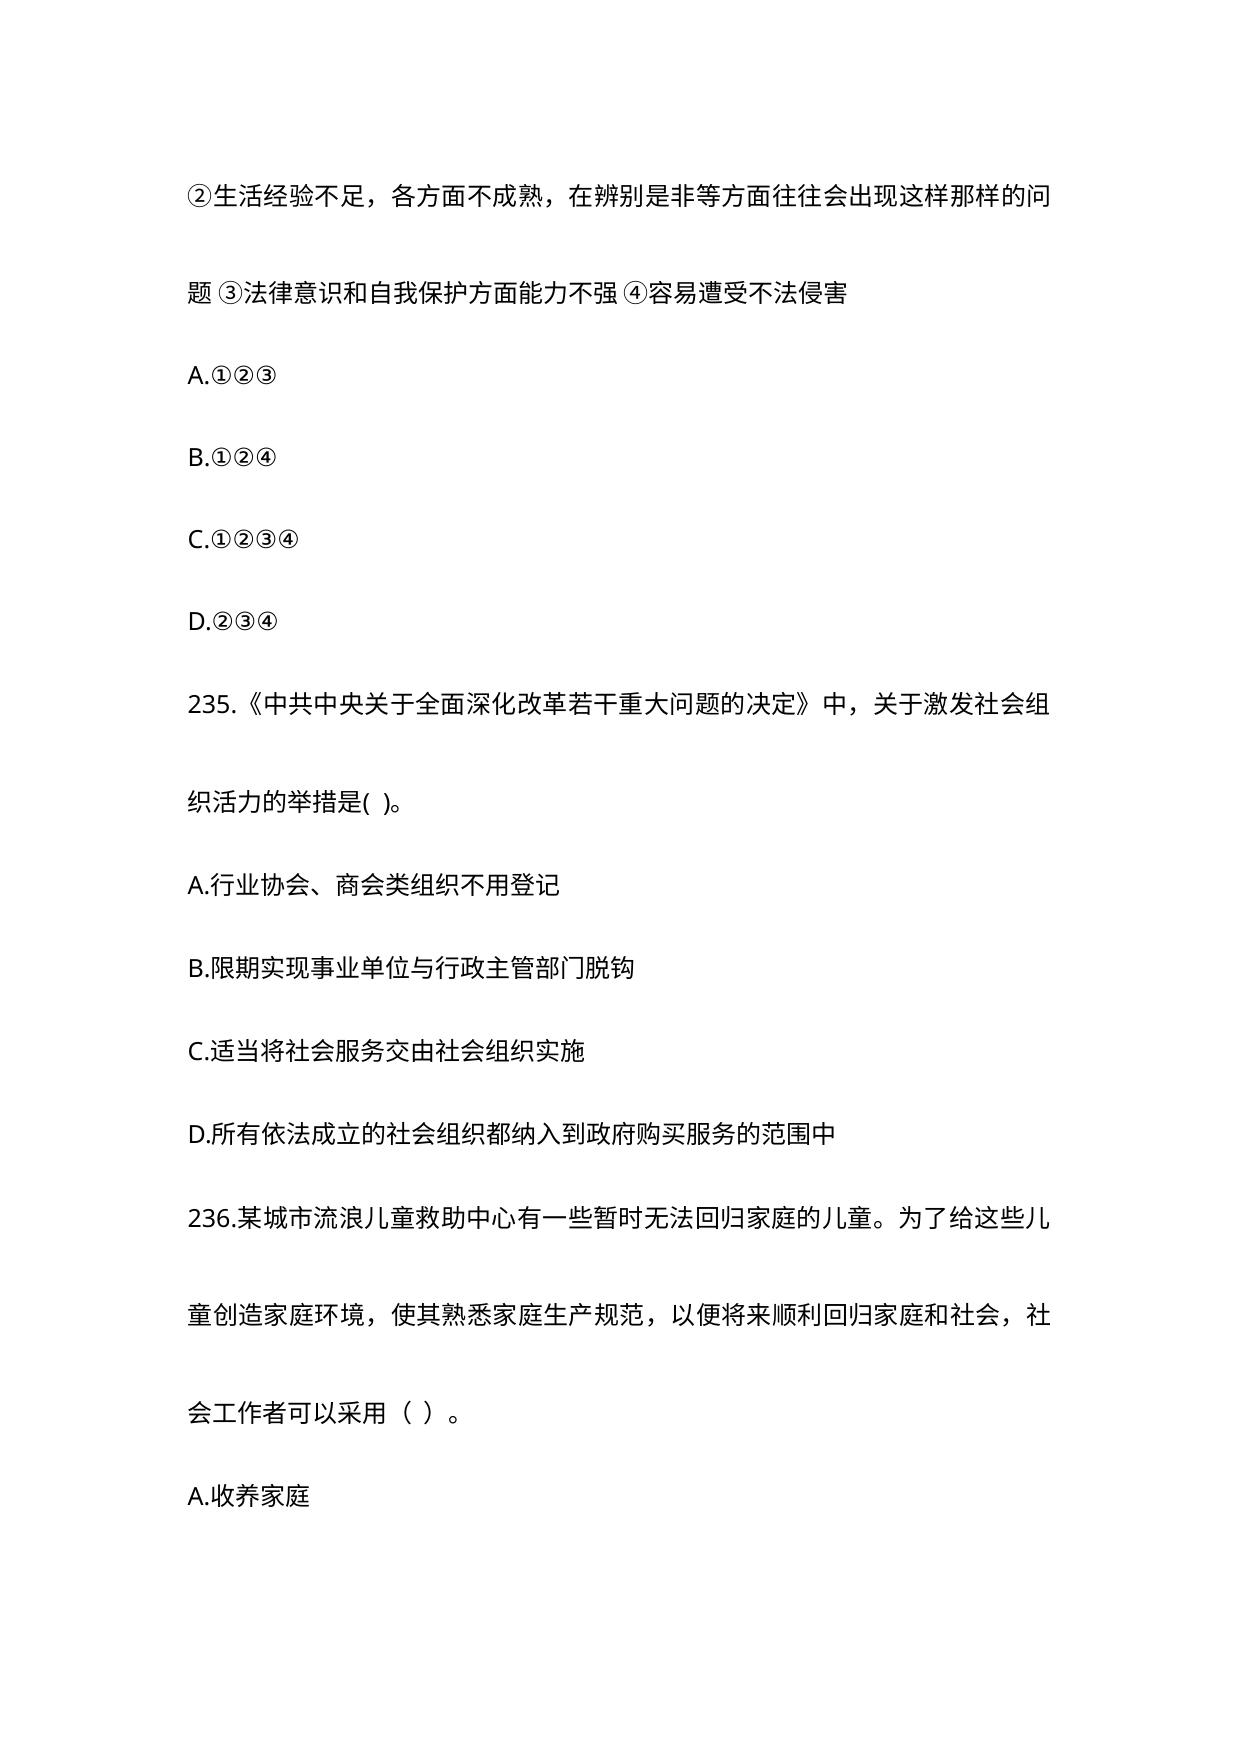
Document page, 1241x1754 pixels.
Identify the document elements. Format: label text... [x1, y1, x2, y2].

list D.②③④ [187, 588, 1053, 653]
list C.①②③④ [187, 507, 1053, 572]
list B.①②④ [187, 424, 1053, 489]
list D.所有依法成立的社会组织都纳入到政府购买服务的范围中 [187, 1101, 1053, 1166]
list A.①②③ [187, 343, 1053, 408]
list B.限期实现事业单位与行政主管部门脱钩 [187, 934, 1053, 999]
list C.适当将社会服务交由社会组织实施 [187, 1017, 1053, 1082]
list 235.《中共中央关于全面深化改革若干重大问题的决定》中，关于激发社会组织活力的举措是( )。 [187, 671, 1053, 833]
list A.收养家庭 [187, 1462, 1053, 1527]
list 236.某城市流浪儿童救助中心有一些暂时无法回归家庭的儿童。为了给这些儿童创造家庭环境，使其熟悉家庭生产规范，以便将来顺利回归家庭和社会，社会工作者可以采用（ ）。 [187, 1184, 1053, 1444]
list A.行业协会、商会类组织不用登记 [187, 851, 1053, 916]
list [187, 162, 1053, 324]
